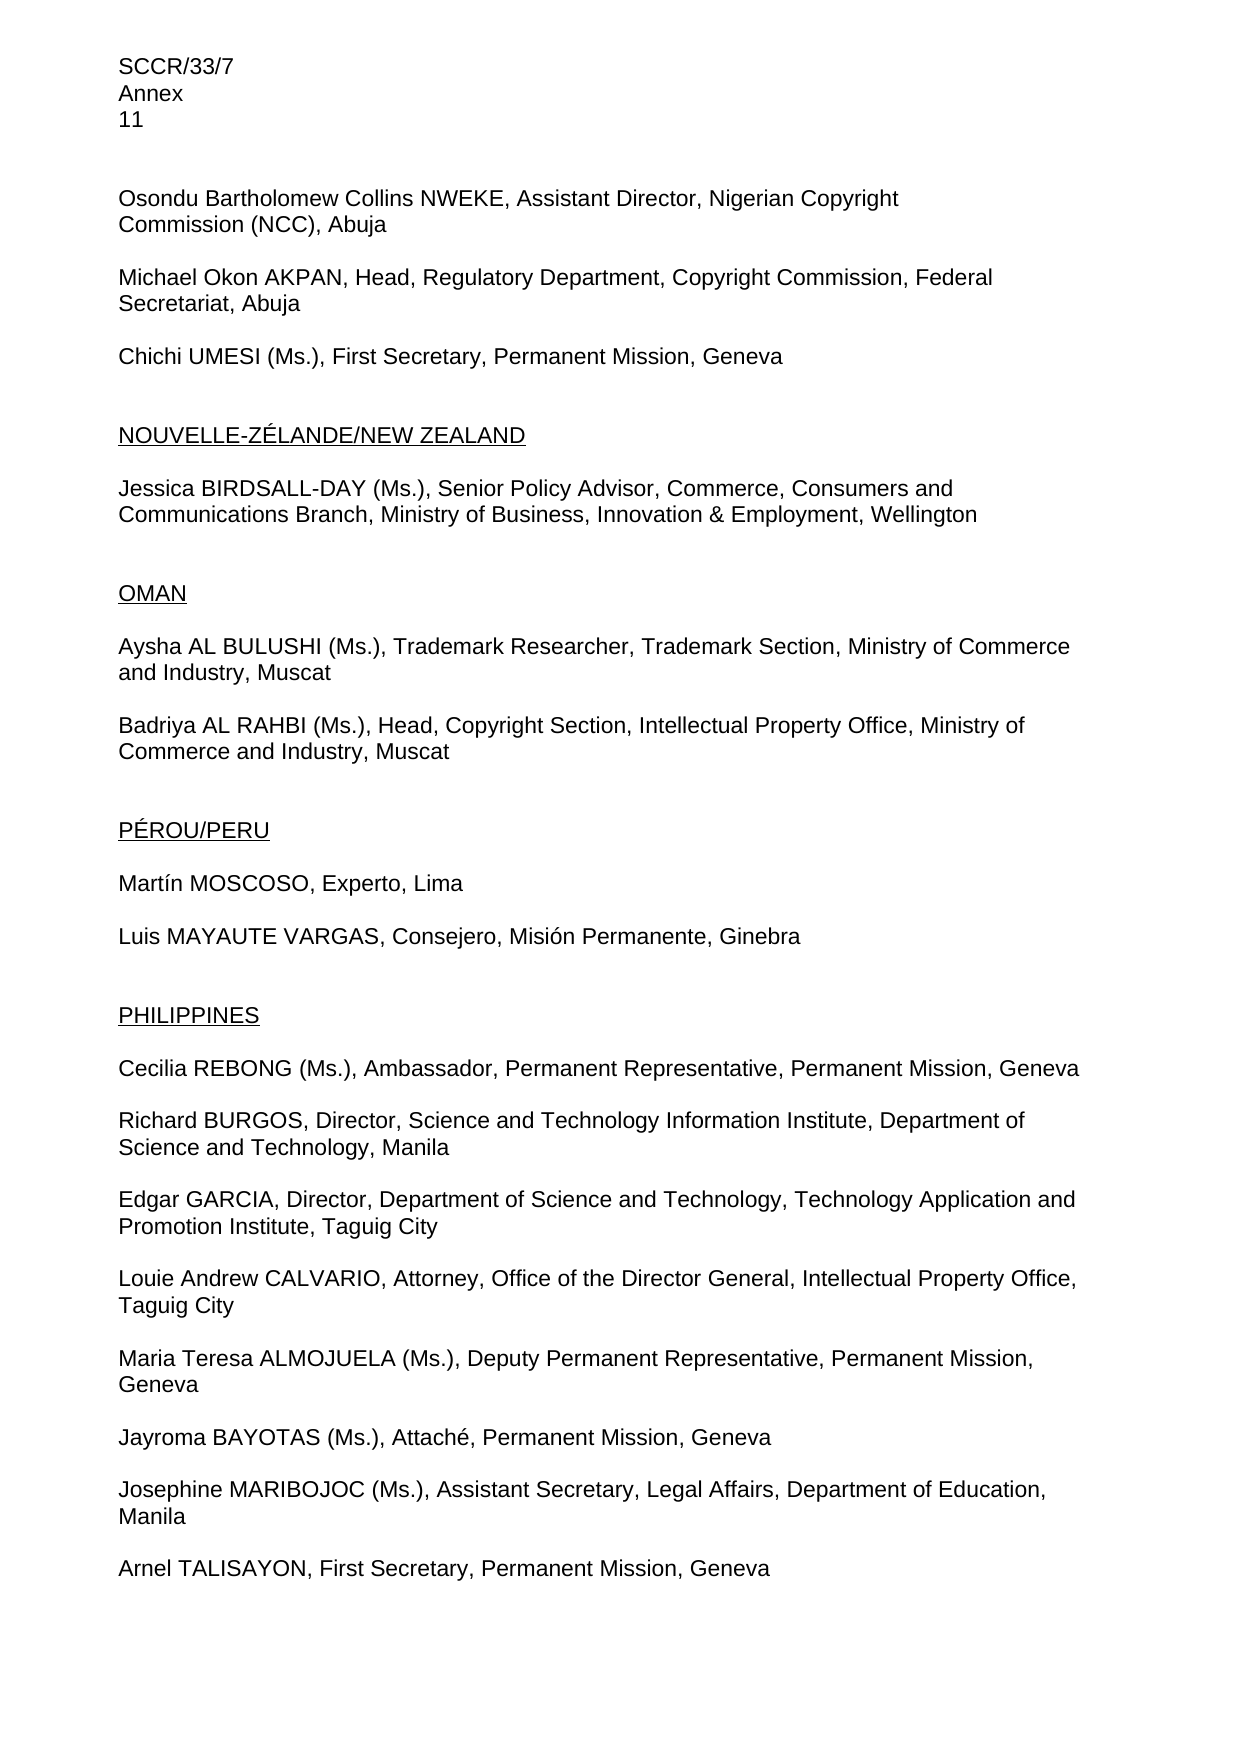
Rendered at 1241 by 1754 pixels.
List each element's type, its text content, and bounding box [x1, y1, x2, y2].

text Jessica BIRDSALL-DAY (Ms.), Senior Policy Advisor, Commerce, Consumers and Communications Branch, Ministry of Business, Innovation & Employment, Wellington [118, 475, 1092, 527]
text Josephine MARIBOJOC (Ms.), Assistant Secretary, Legal Affairs, Department of Education, Manila [118, 1476, 1092, 1529]
text Arnel TALISAYON, First Secretary, Permanent Mission, Geneva [118, 1555, 1092, 1582]
text Maria Teresa ALMOJUELA (Ms.), Deputy Permanent Representative, Permanent Mission, Geneva [118, 1344, 1092, 1397]
text Edgar GARCIA, Director, Department of Science and Technology, Technology Application and Promotion Institute, Taguig City [118, 1186, 1092, 1239]
text Louie Andrew CALVARIO, Attorney, Office of the Director General, Intellectual Property Office, Taguig City [118, 1265, 1092, 1318]
text Badriya AL RAHBI (Ms.), Head, Copyright Section, Intellectual Property Office, Ministry of Commerce and Industry, Muscat [118, 712, 1092, 765]
text NOUVELLE-ZÉLANDE/NEW ZEALAND [118, 422, 1092, 448]
text Luis MAYAUTE VARGAS, Consejero, Misión Permanente, Ginebra [118, 923, 1137, 949]
text Commission (NCC), Abuja [118, 211, 1092, 238]
text Cecilia REBONG (Ms.), Ambassador, Permanent Representative, Permanent Mission, Geneva [118, 1054, 1092, 1081]
text PHILIPPINES [118, 1002, 1092, 1028]
text Osondu Bartholomew Collins NWEKE, Assistant Director, Nigerian Copyright [118, 185, 1092, 211]
text Richard BURGOS, Director, Science and Technology Information Institute, Department of Science and Technology, Manila [118, 1107, 1092, 1160]
text Chichi UMESI (Ms.), First Secretary, Permanent Mission, Geneva [118, 343, 1092, 369]
text Michael Okon AKPAN, Head, Regulatory Department, Copyright Commission, Federal Secretariat, Abuja [118, 264, 1092, 317]
text Jayroma BAYOTAS (Ms.), Attaché, Permanent Mission, Geneva [118, 1423, 1092, 1450]
text OMAN [118, 580, 1092, 607]
text Aysha AL BULUSHI (Ms.), Trademark Researcher, Trademark Section, Ministry of Commerce and Industry, Muscat [118, 633, 1092, 686]
text Martín MOSCOSO, Experto, Lima [118, 870, 1092, 896]
text PÉROU/PERU [118, 817, 1092, 844]
